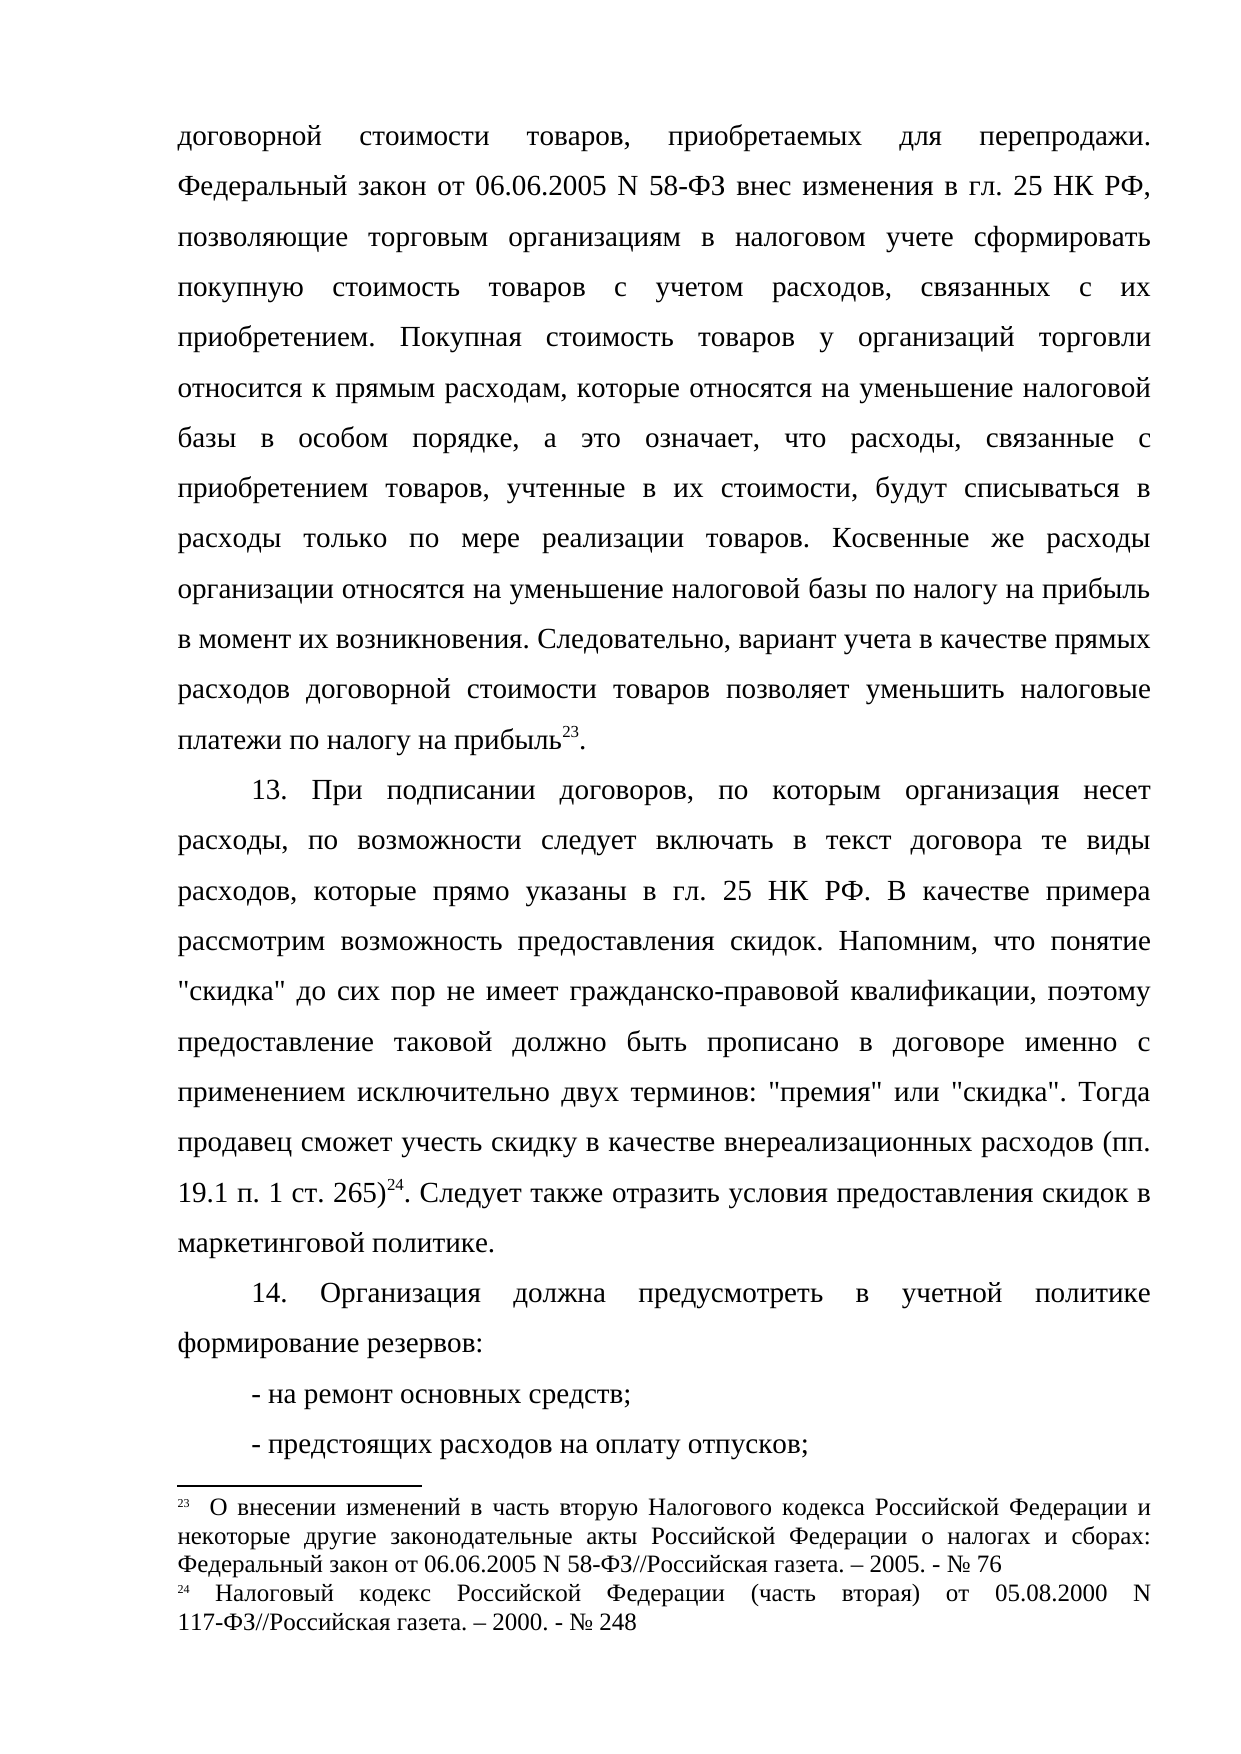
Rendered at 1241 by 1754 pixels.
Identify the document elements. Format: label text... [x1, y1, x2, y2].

text 14. Организация должна предусмотреть в учетной политике формирование резервов: [177, 1275, 1152, 1359]
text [177, 118, 1152, 755]
text - на ремонт основных средств; [177, 1376, 1152, 1409]
text 13. При подписании договоров, по которым организация несет расходы, по возможности следует включать в текст договора те виды расходов, которые прямо указаны в гл. 25 НК РФ. В качестве примера рассмотрим возможность предоставления скидок. Напомним, что понятие "скидка" до сих пор не имеет гражданско-правовой квалификации, поэтому предоставление таковой должно быть прописано в договоре именно с применением исключительно двух терминов: "премия" или "скидка". Тогда продавец сможет учесть скидку в качестве внереализационных расходов (пп. 19.1 п. 1 ст. 265). Следует также отразить условия предоставления скидок в маркетинговой политике. [177, 772, 1152, 1258]
text - предстоящих расходов на оплату отпусков; [177, 1426, 1152, 1460]
